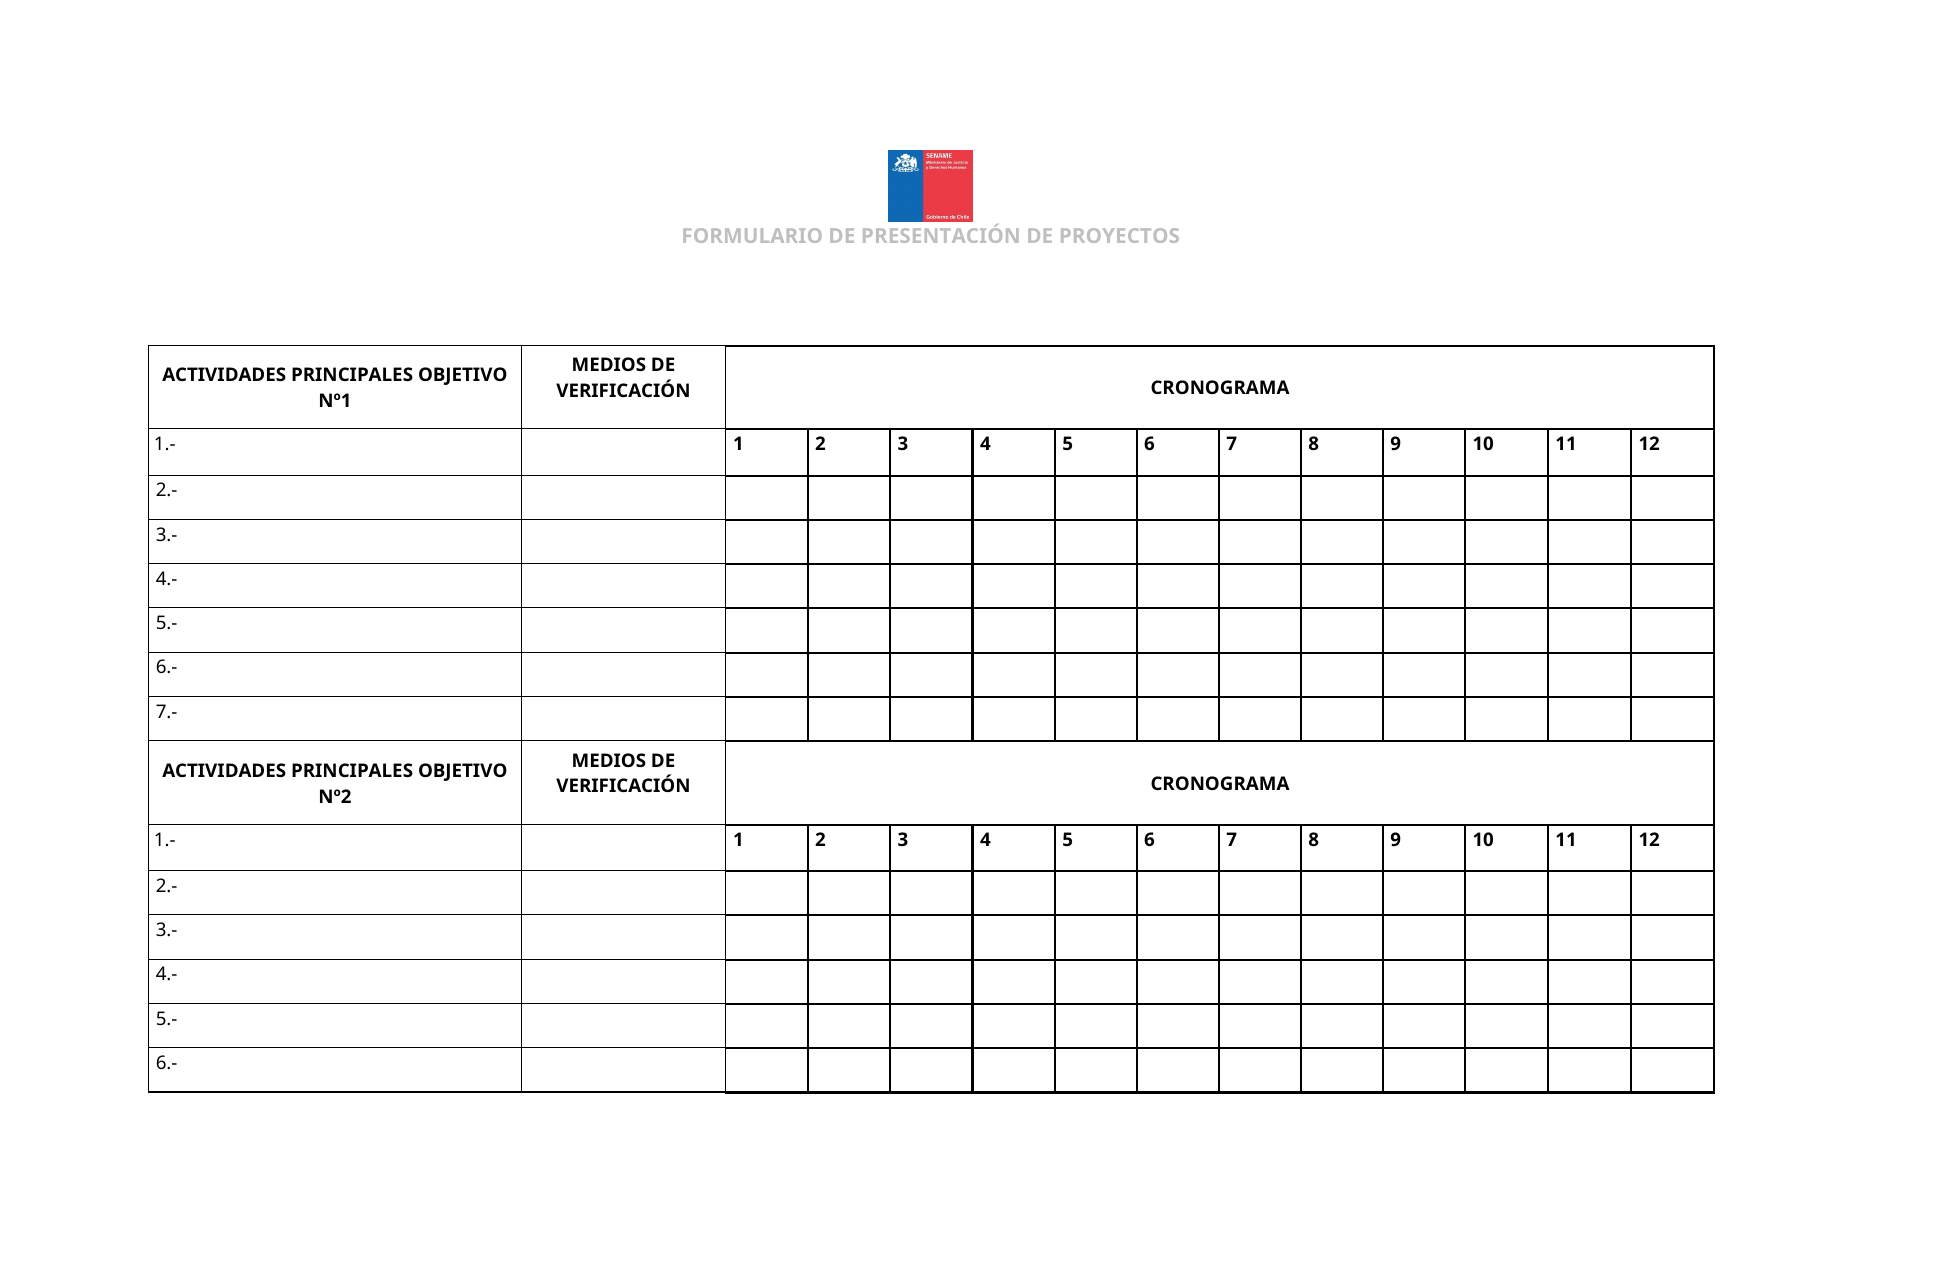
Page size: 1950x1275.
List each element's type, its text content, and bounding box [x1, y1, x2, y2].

table_cell [1384, 609, 1464, 652]
table_cell [522, 653, 725, 696]
table_cell [974, 609, 1054, 652]
table_cell [891, 1049, 971, 1091]
table_cell ACTIVIDADES PRINCIPALES OBJETIVO Nº2 [149, 741, 521, 824]
table_cell [1466, 872, 1547, 914]
table_cell [809, 872, 889, 914]
table_cell [1138, 916, 1218, 959]
table_cell [1632, 1049, 1713, 1091]
table_cell [1056, 961, 1136, 1003]
table_cell [1384, 1049, 1464, 1091]
table_cell CRONOGRAMA [726, 742, 1713, 824]
table_cell [1056, 521, 1136, 563]
table_cell [974, 565, 1054, 607]
table_cell [1466, 1049, 1547, 1091]
table_cell [726, 1005, 807, 1047]
table_cell [1302, 609, 1382, 652]
table_cell [1549, 654, 1630, 696]
table_cell [1302, 698, 1382, 740]
table_cell [726, 698, 807, 740]
table_cell [891, 477, 971, 519]
table_cell [1220, 872, 1300, 914]
table_cell 1 [726, 826, 807, 870]
table_cell [1466, 698, 1547, 740]
table_cell [1220, 916, 1300, 959]
table_cell [726, 565, 807, 607]
table_cell [809, 654, 889, 696]
table_cell 3.- [149, 915, 521, 959]
table_cell 11 [1549, 430, 1630, 474]
table_cell [1632, 521, 1713, 563]
table_cell [1138, 698, 1218, 740]
table_cell [726, 961, 807, 1003]
table_cell [726, 1049, 807, 1091]
table_cell 5 [1056, 430, 1136, 474]
picture [888, 150, 974, 222]
table_cell [1632, 609, 1713, 652]
table_cell [974, 1049, 1054, 1091]
table_cell [1384, 916, 1464, 959]
table_cell [809, 961, 889, 1003]
table_cell [891, 565, 971, 607]
table_header ACTIVIDADES PRINCIPALES OBJETIVO Nº1 [149, 346, 521, 428]
table_cell [522, 697, 725, 740]
table_cell 10 [1466, 430, 1547, 474]
table_cell [809, 609, 889, 652]
table_cell [1384, 477, 1464, 519]
table_cell [891, 609, 971, 652]
table_cell [1632, 565, 1713, 607]
table_cell [1466, 1005, 1547, 1047]
table_cell [1056, 1005, 1136, 1047]
table_cell [522, 871, 725, 914]
table_cell [1632, 654, 1713, 696]
table_cell [1384, 961, 1464, 1003]
table_cell 2 [809, 826, 889, 870]
table_header MEDIOS DE VERIFICACIÓN [522, 346, 725, 428]
table_cell [809, 565, 889, 607]
table_cell [1549, 477, 1630, 519]
table_cell 1.- [149, 429, 521, 474]
table_cell [1632, 698, 1713, 740]
table_cell 11 [1549, 826, 1630, 870]
table_cell [974, 916, 1054, 959]
table_cell [1302, 654, 1382, 696]
table_cell 9 [1384, 430, 1464, 474]
table_cell 5.- [149, 1004, 521, 1047]
table_cell [522, 608, 725, 652]
table_cell 6.- [149, 1048, 521, 1091]
table_cell 6 [1138, 430, 1218, 474]
table_cell [1384, 521, 1464, 563]
table_cell [522, 915, 725, 959]
table_cell [809, 698, 889, 740]
table_cell [974, 1005, 1054, 1047]
table_cell 1 [726, 430, 807, 474]
table_cell [891, 698, 971, 740]
table_cell [1056, 872, 1136, 914]
table_cell [1384, 1005, 1464, 1047]
table_cell [1466, 654, 1547, 696]
table_cell [726, 609, 807, 652]
table_cell [1302, 872, 1382, 914]
table_cell [809, 521, 889, 563]
table_cell [1220, 477, 1300, 519]
table_cell 5 [1056, 826, 1136, 870]
table_cell 2 [809, 430, 889, 474]
table_cell 4.- [149, 564, 521, 607]
table_cell [1549, 916, 1630, 959]
table_cell 4 [974, 826, 1054, 870]
table_cell [726, 654, 807, 696]
table_cell [726, 521, 807, 563]
table_cell [522, 429, 725, 474]
table_cell [1302, 1049, 1382, 1091]
table_cell 4 [974, 430, 1054, 474]
table_cell 8 [1302, 430, 1382, 474]
table_cell [522, 960, 725, 1003]
table_cell [1220, 961, 1300, 1003]
table_cell [1302, 916, 1382, 959]
table_cell [974, 521, 1054, 563]
table_cell [1138, 872, 1218, 914]
table_cell 8 [1302, 826, 1382, 870]
table_cell [1056, 916, 1136, 959]
table_cell 4.- [149, 960, 521, 1003]
table_cell [1056, 654, 1136, 696]
table_cell [1384, 872, 1464, 914]
table_cell [1138, 961, 1218, 1003]
table_cell [1549, 565, 1630, 607]
table_cell [1220, 654, 1300, 696]
table_cell [1632, 1005, 1713, 1047]
table_cell 12 [1632, 430, 1713, 474]
table_cell [1220, 698, 1300, 740]
table_cell [1138, 654, 1218, 696]
table_cell 3.- [149, 520, 521, 563]
table_cell 3 [891, 430, 971, 474]
table_cell 10 [1466, 826, 1547, 870]
table_cell [891, 654, 971, 696]
table_cell [1549, 698, 1630, 740]
table_cell [891, 961, 971, 1003]
table_cell [1138, 609, 1218, 652]
table_cell [1056, 609, 1136, 652]
table_cell [1466, 565, 1547, 607]
table_cell [1302, 521, 1382, 563]
table_cell [1138, 565, 1218, 607]
table_cell 7.- [149, 697, 521, 740]
table_cell [1549, 872, 1630, 914]
table_cell [1138, 521, 1218, 563]
table_cell [1384, 698, 1464, 740]
table_cell [809, 1049, 889, 1091]
table_cell [1632, 916, 1713, 959]
table_cell [1056, 477, 1136, 519]
table_cell [1056, 698, 1136, 740]
table_cell [1632, 477, 1713, 519]
table_cell [1220, 1049, 1300, 1091]
table_cell [522, 476, 725, 519]
table_cell [974, 872, 1054, 914]
table_cell [726, 872, 807, 914]
table_cell [974, 654, 1054, 696]
table_cell [522, 564, 725, 607]
table_cell [1549, 1005, 1630, 1047]
table_cell [1466, 477, 1547, 519]
table_cell 12 [1632, 826, 1713, 870]
table_cell [891, 872, 971, 914]
table_cell 5.- [149, 608, 521, 652]
table_cell 9 [1384, 826, 1464, 870]
table_cell [974, 477, 1054, 519]
table_cell [522, 825, 725, 870]
table_cell [891, 1005, 971, 1047]
table_cell [1220, 521, 1300, 563]
table_cell 2.- [149, 871, 521, 914]
table_cell [809, 1005, 889, 1047]
table_cell 2.- [149, 476, 521, 519]
table_cell [1302, 565, 1382, 607]
table_cell [1632, 961, 1713, 1003]
table_cell 3 [891, 826, 971, 870]
table_cell 7 [1220, 826, 1300, 870]
table_cell [974, 698, 1054, 740]
table_cell [522, 520, 725, 563]
table_cell [1549, 961, 1630, 1003]
table_cell [522, 1004, 725, 1047]
table_cell [1384, 565, 1464, 607]
table_cell [1138, 1049, 1218, 1091]
table_cell [1549, 521, 1630, 563]
table_cell [1138, 477, 1218, 519]
table_cell [1302, 1005, 1382, 1047]
table_cell [726, 916, 807, 959]
table_cell [974, 961, 1054, 1003]
table_cell [1549, 1049, 1630, 1091]
table_cell [1384, 654, 1464, 696]
table_cell [1056, 1049, 1136, 1091]
table_cell [726, 477, 807, 519]
table_cell [1466, 521, 1547, 563]
table_cell MEDIOS DE VERIFICACIÓN [522, 741, 725, 824]
table_cell [891, 916, 971, 959]
table_cell [1466, 916, 1547, 959]
table_cell 1.- [149, 825, 521, 870]
table_cell [1220, 565, 1300, 607]
table_cell [1466, 961, 1547, 1003]
table_cell [1549, 609, 1630, 652]
table_cell [809, 477, 889, 519]
table_cell [1220, 1005, 1300, 1047]
table_cell 6.- [149, 653, 521, 696]
table_cell [1302, 961, 1382, 1003]
table_cell [891, 521, 971, 563]
table_cell [1220, 609, 1300, 652]
table_cell [1138, 1005, 1218, 1047]
table_cell [1056, 565, 1136, 607]
table_header CRONOGRAMA [726, 347, 1713, 428]
table_cell [809, 916, 889, 959]
table_cell [522, 1048, 725, 1091]
table_cell 6 [1138, 826, 1218, 870]
table_cell 7 [1220, 430, 1300, 474]
table_cell [1466, 609, 1547, 652]
table_cell [1302, 477, 1382, 519]
table_cell [1632, 872, 1713, 914]
